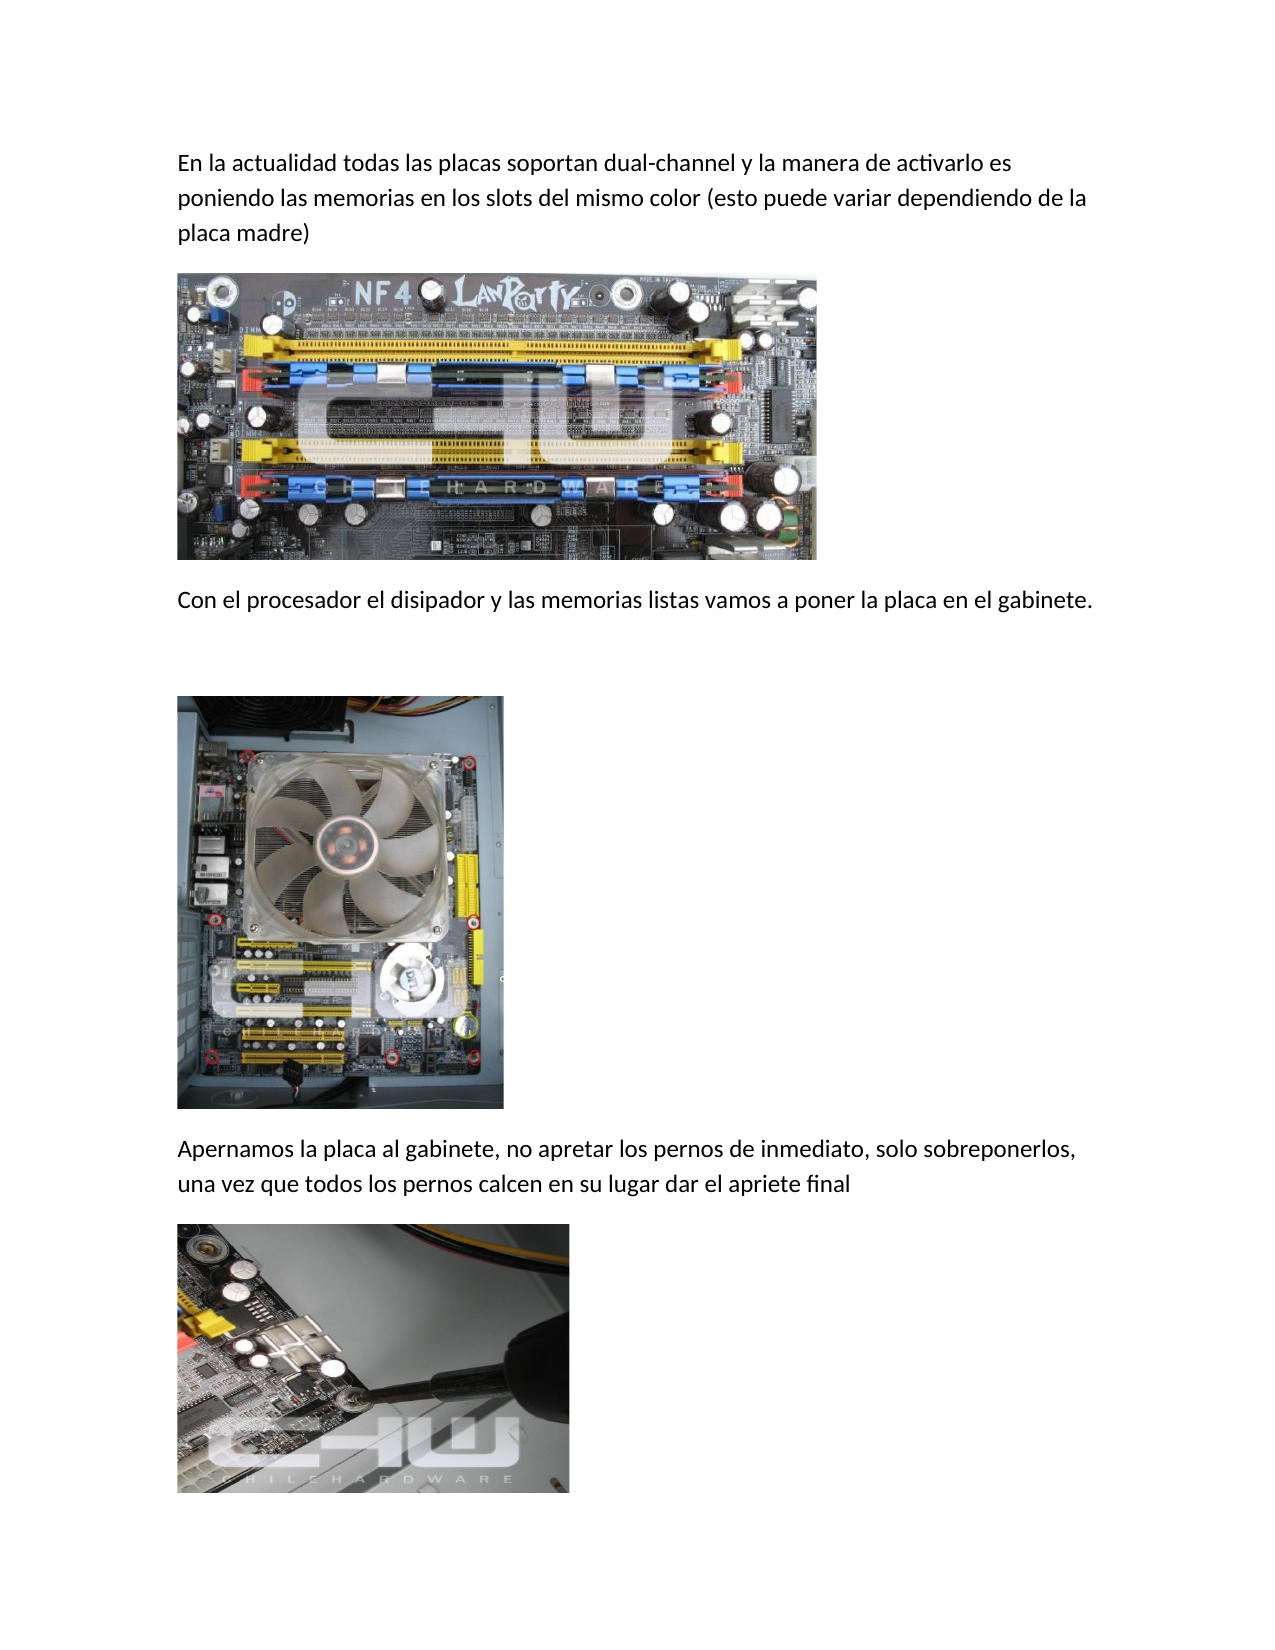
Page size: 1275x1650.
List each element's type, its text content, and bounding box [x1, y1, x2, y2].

text En la actualidad todas las placas soportan dual-channel y la manera de activarlo es poniendo las memorias en los slots del mismo color (esto puede variar dependiendo de la placa madre) [177, 148, 1098, 248]
picture [177, 696, 504, 1109]
picture [177, 273, 817, 560]
text Apernamos la placa al gabinete, no apretar los pernos de inmediato, solo sobreponerlos, una vez que todos los pernos calcen en su lugar dar el apriete final [177, 1133, 1098, 1199]
picture [177, 1224, 570, 1493]
text Con el procesador el disipador y las memorias listas vamos a poner la placa en el gabinete. [177, 584, 1098, 615]
